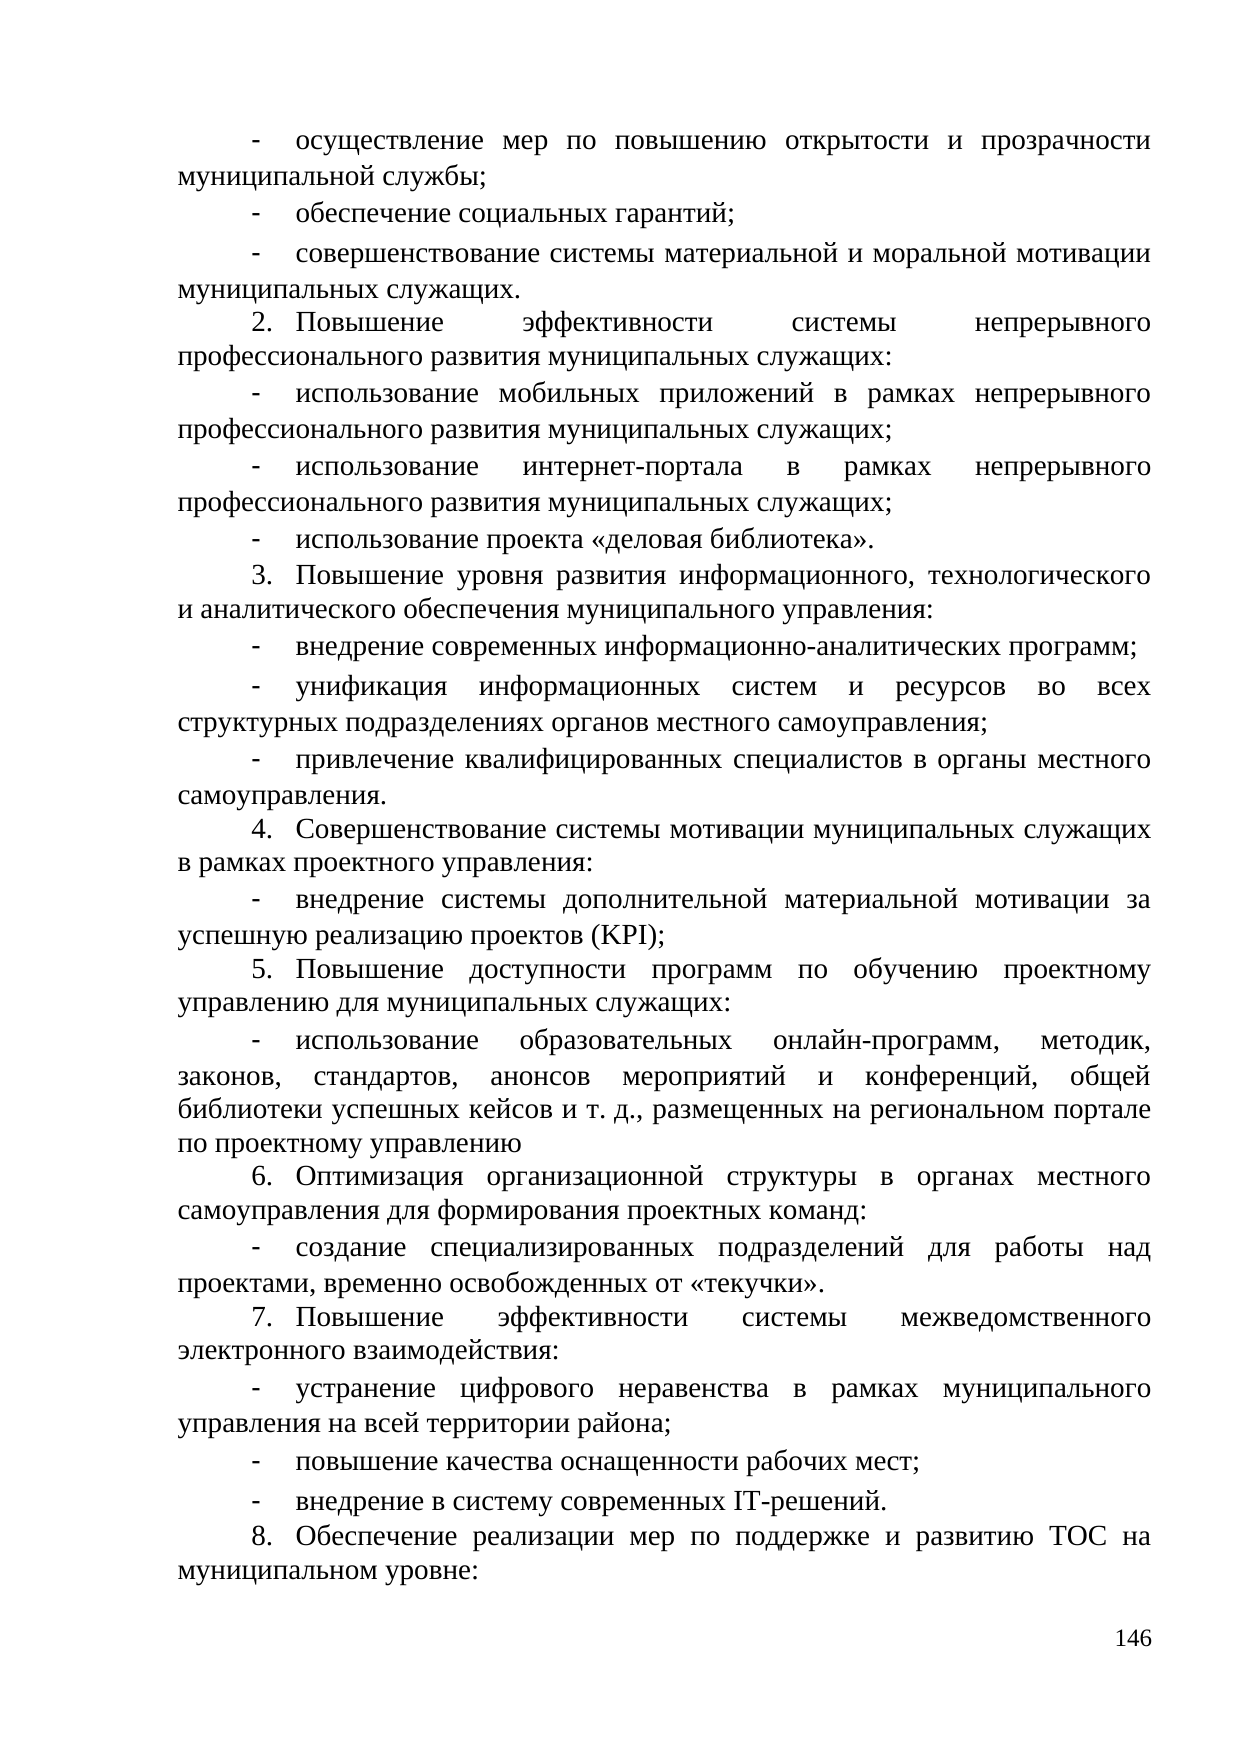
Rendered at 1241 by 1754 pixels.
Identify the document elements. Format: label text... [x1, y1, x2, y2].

list Повышение доступности программ по обучению проектному управлению для муниципальных служащих: [177, 951, 1152, 1018]
list устранение цифрового неравенства в рамках муниципального управления на всей территории района; [177, 1366, 1152, 1439]
list Совершенствование системы мотивации муниципальных служащих в рамках проектного управления: [177, 811, 1152, 878]
list привлечение квалифицированных специалистов в органы местного самоуправления. [177, 737, 1152, 811]
list Обеспечение реализации мер по поддержке и развитию ТОС на муниципальном уровне: [177, 1518, 1152, 1586]
list использование проекта «деловая библиотека». [177, 518, 1152, 557]
list Повышение эффективности системы межведомственного электронного взаимодействия: [177, 1299, 1152, 1366]
list Повышение эффективности системы непрерывного профессионального развития муниципальных служащих: [177, 304, 1152, 371]
list повышение качества оснащенности рабочих мест; [177, 1439, 1152, 1479]
list создание специализированных подразделений для работы над проектами, временно освобожденных от «текучки». [177, 1226, 1152, 1299]
list внедрение в систему современных IT-решений. [177, 1479, 1152, 1518]
list использование мобильных приложений в рамках непрерывного профессионального развития муниципальных служащих; [177, 371, 1152, 444]
list внедрение современных информационно-аналитических программ; [177, 624, 1152, 664]
list внедрение системы дополнительной материальной мотивации за успешную реализацию проектов (KPI); [177, 878, 1152, 951]
list обеспечение социальных гарантий; [177, 191, 1152, 231]
list унификация информационных систем и ресурсов во всех структурных подразделениях органов местного самоуправления; [177, 664, 1152, 737]
list совершенствование системы материальной и моральной мотивации муниципальных служащих. [177, 231, 1152, 304]
list Оптимизация организационной структуры в органах местного самоуправления для формирования проектных команд: [177, 1158, 1152, 1226]
list осуществление мер по повышению открытости и прозрачности муниципальной службы; [177, 118, 1152, 191]
list использование интернет-портала в рамках непрерывного профессионального развития муниципальных служащих; [177, 444, 1152, 518]
list Повышение уровня развития информационного, технологического и аналитического обеспечения муниципального управления: [177, 557, 1152, 624]
list использование образовательных онлайн-программ, методик, законов, стандартов, анонсов мероприятий и конференций, общей библиотеки успешных кейсов и т. д., размещенных на региональном портале по проектному управлению [177, 1018, 1152, 1158]
